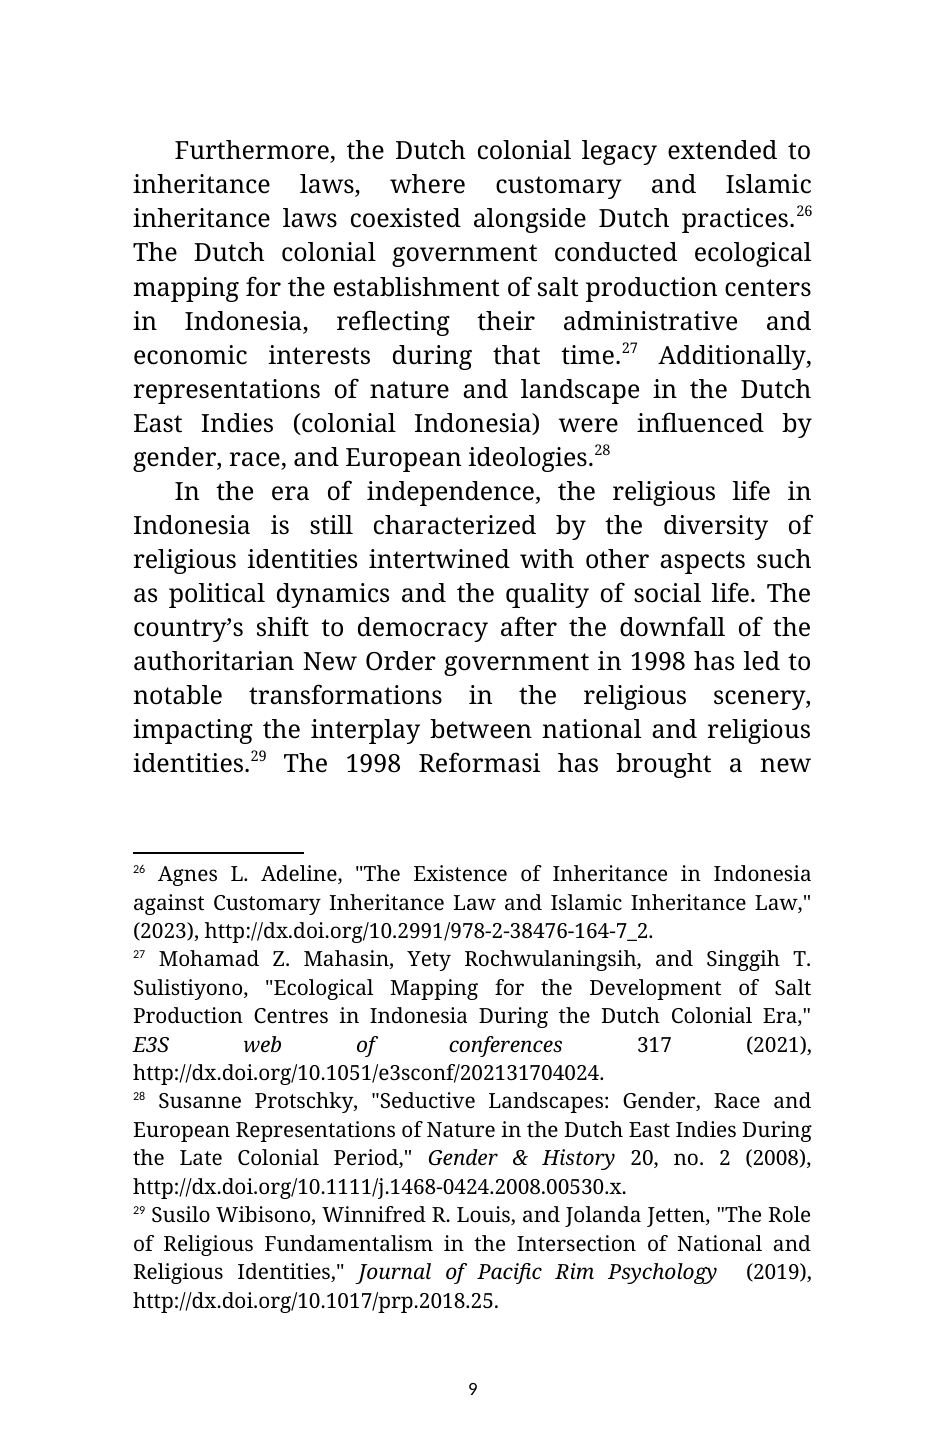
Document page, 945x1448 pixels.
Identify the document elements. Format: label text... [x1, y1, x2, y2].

text Furthermore, the Dutch colonial legacy extended to inheritance laws, where customary and Islamic inheritance laws coexisted alongside Dutch practices. The Dutch colonial government conducted ecological mapping for the establishment of salt production centers in Indonesia, reflecting their administrative and economic interests during that time. Additionally, representations of nature and landscape in the Dutch East Indies (colonial Indonesia) were influenced by gender, race, and European ideologies. [133, 133, 812, 473]
text In the era of independence, the religious life in Indonesia is still characterized by the diversity of religious identities intertwined with other aspects such as political dynamics and the quality of social life. The country’s shift to democracy after the downfall of the authoritarian New Order government in 1998 has led to notable transformations in the religious scenery, impacting the interplay between national and religious identities. The 1998 Reformasi has brought a new atmosphere to the democratic life in Indonesia with reforms in the economic, legal, and political realms. [133, 473, 812, 780]
